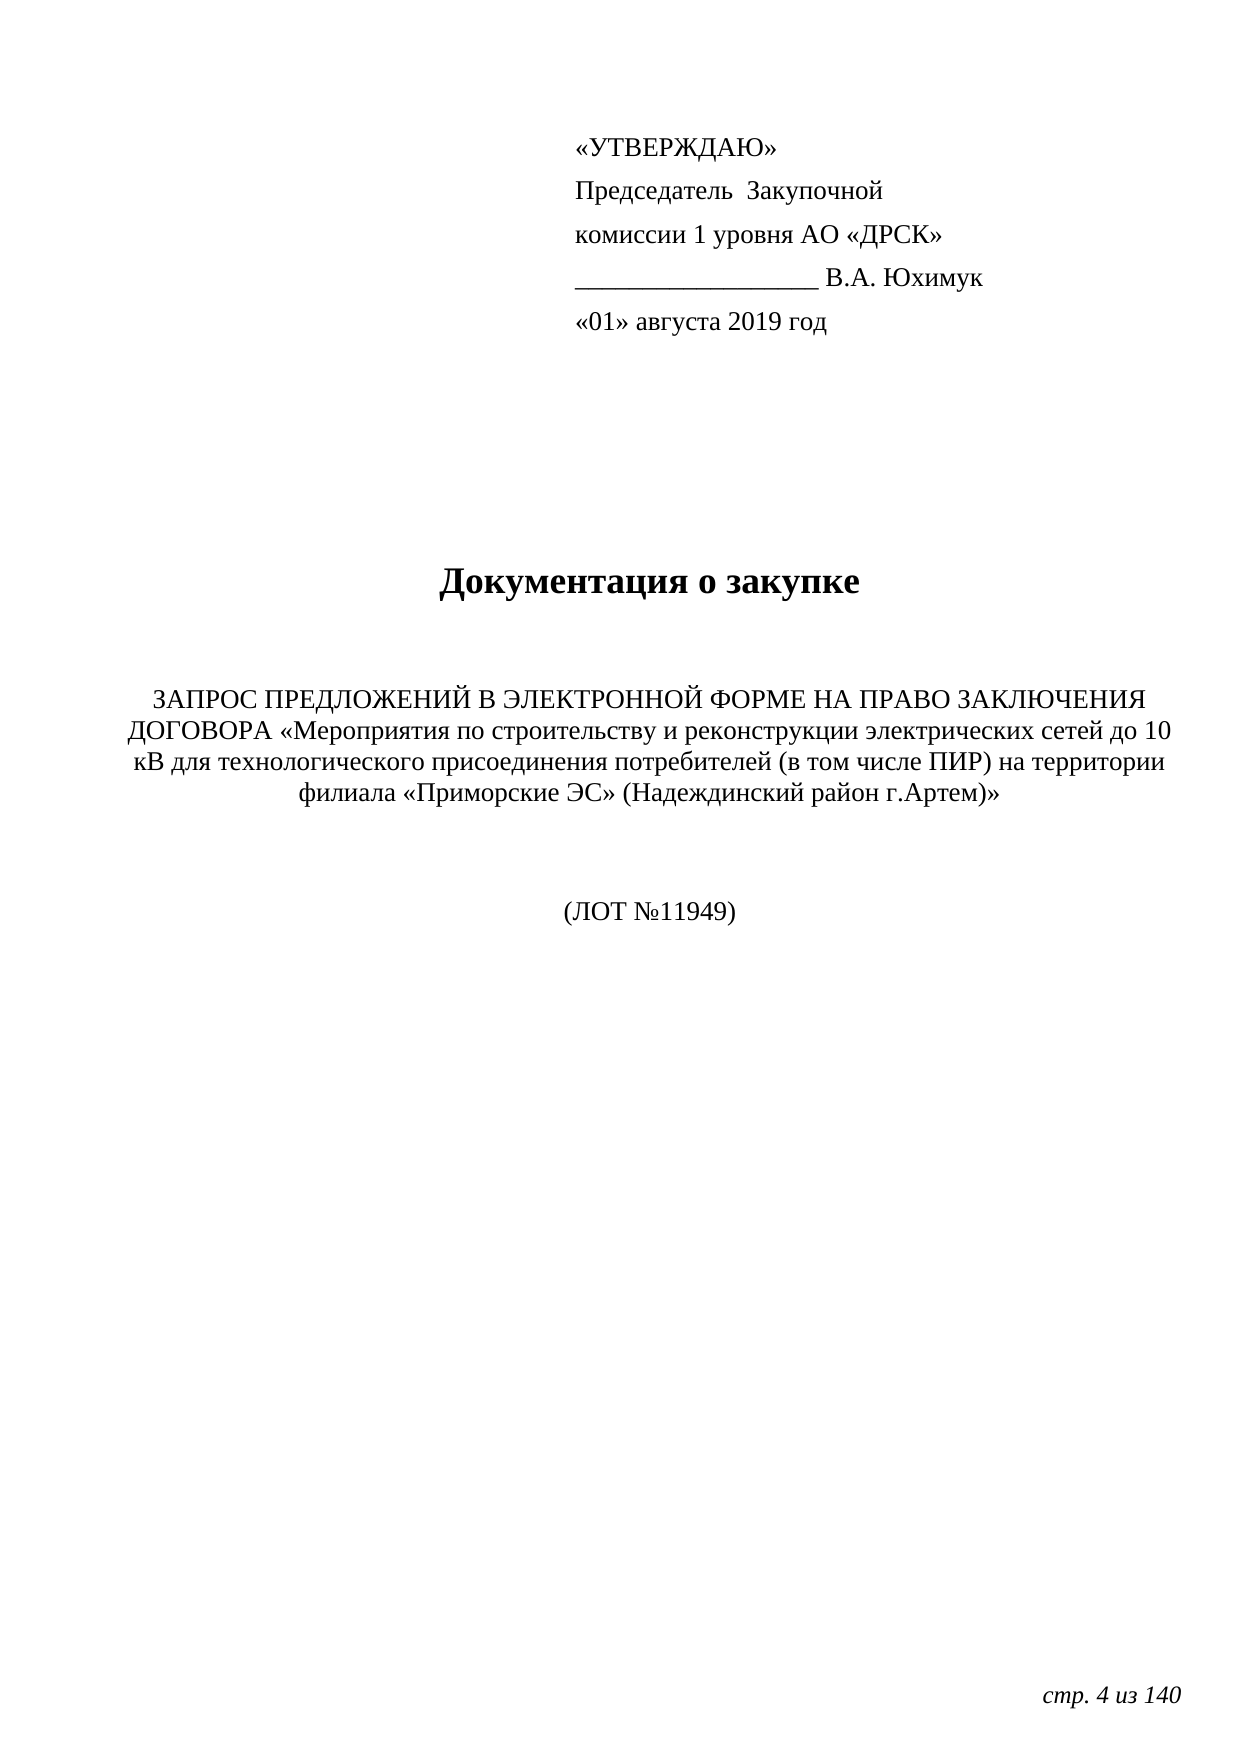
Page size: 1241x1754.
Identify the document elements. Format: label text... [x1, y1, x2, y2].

text Документация о закупке [118, 558, 1181, 602]
text ЗАПРОС ПРЕДЛОЖЕНИЙ В ЭЛЕКТРОННОЙ ФОРМЕ НА ПРАВО ЗАКЛЮЧЕНИЯ ДОГОВОРА «Мероприятия по строительству и реконструкции электрических сетей до 10 кВ для технологического присоединения потребителей (в том числе ПИР) на территории филиала «Приморские ЭС» (Надеждинский район г.Артем)» [118, 683, 1181, 838]
text Председатель Закупочной [575, 174, 1181, 205]
text (ЛОТ №11949) [118, 895, 1181, 926]
text «УТВЕРЖДАЮ» [575, 131, 1181, 162]
text __________________ В.А. Юхимук [575, 262, 1181, 293]
text комиссии 1 уровня АО «ДРСК» [575, 218, 1181, 249]
text «01» августа 2019 год [575, 305, 1181, 336]
